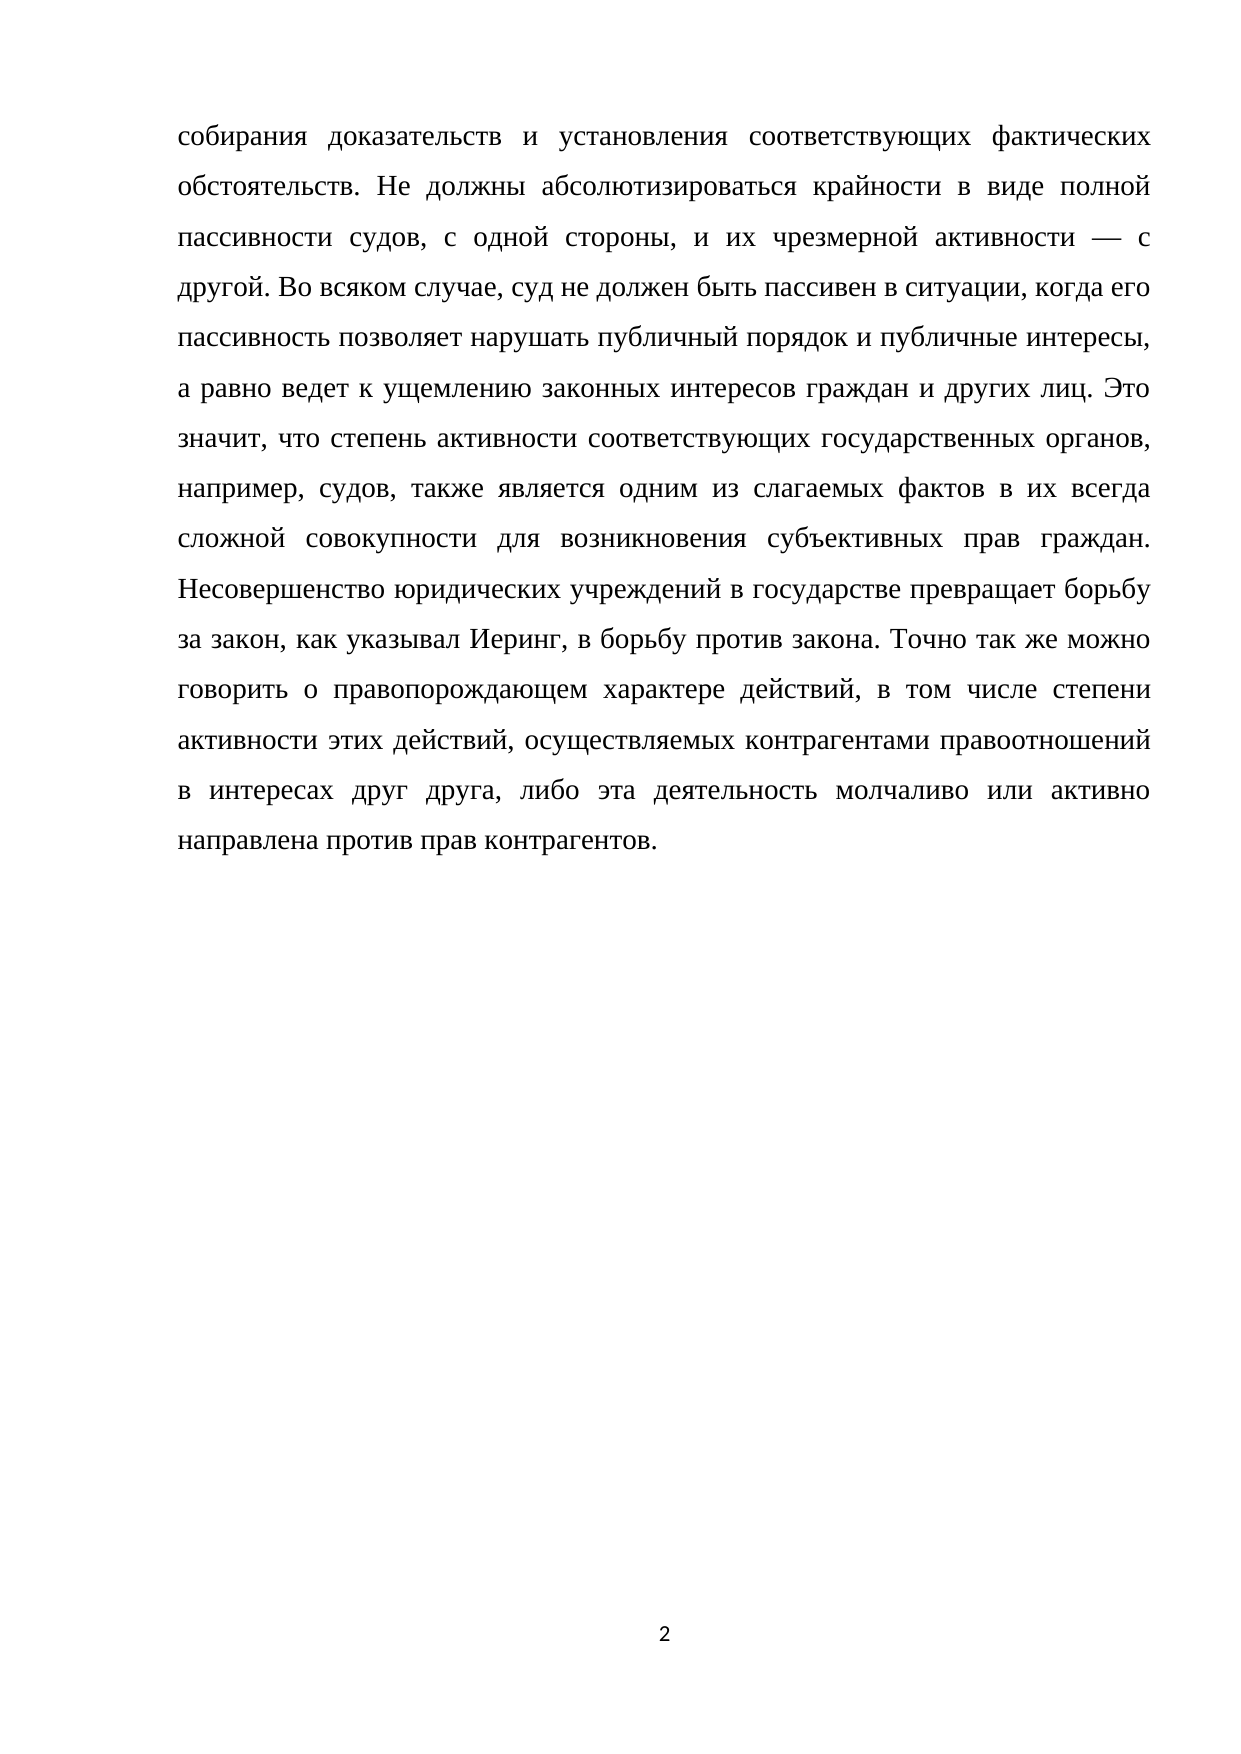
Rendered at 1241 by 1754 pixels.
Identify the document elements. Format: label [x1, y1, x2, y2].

text [177, 118, 1152, 856]
